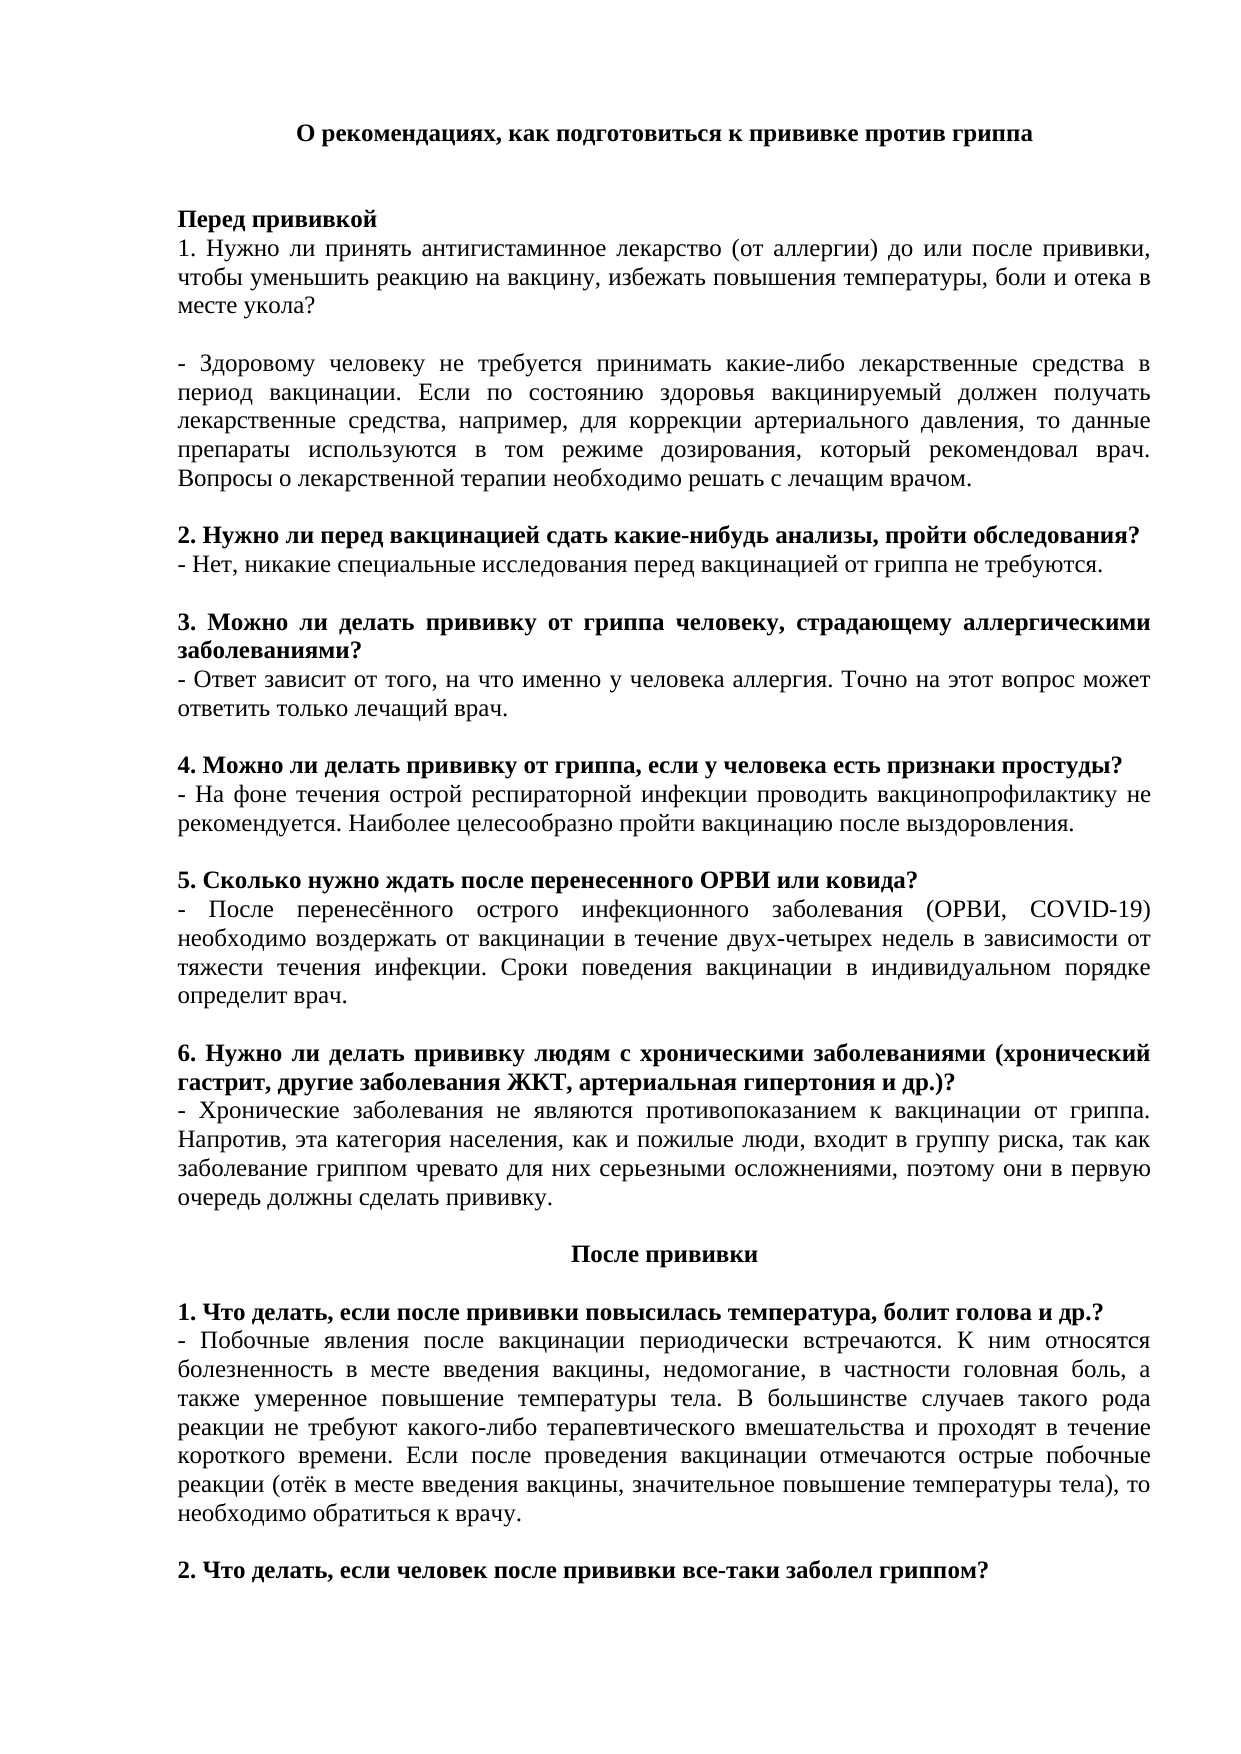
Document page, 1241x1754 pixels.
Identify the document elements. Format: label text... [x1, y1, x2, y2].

text 2. Что делать, если человек после прививки все-таки заболел гриппом? [177, 1556, 1152, 1584]
text 4. Можно ли делать прививку от гриппа, если у человека есть признаки простуды? [177, 751, 1152, 779]
text - Нет, никакие специальные исследования перед вакцинацией от гриппа не требуются. [177, 549, 1152, 578]
text - Хронические заболевания не являются противопоказанием к вакцинации от гриппа. Напротив, эта категория населения, как и пожилые люди, входит в группу риска, так как заболевание гриппом чревато для них серьезными осложнениями, поэтому они в первую очередь должны сделать прививку. [177, 1096, 1152, 1211]
text 1. Что делать, если после прививки повысилась температура, болит голова и др.? [177, 1297, 1152, 1326]
text О рекомендациях, как подготовиться к прививке против гриппа [177, 118, 1152, 147]
text - После перенесённого острого инфекционного заболевания (ОРВИ, COVID-19) необходимо воздержать от вакцинации в течение двух-четырех недель в зависимости от тяжести течения инфекции. Сроки поведения вакцинации в индивидуальном порядке определит врач. [177, 894, 1152, 1009]
text 5. Сколько нужно ждать после перенесенного ОРВИ или ковида? [177, 866, 1152, 894]
text Перед прививкой [177, 204, 1152, 233]
text - На фоне течения острой респираторной инфекции проводить вакцинопрофилактику не рекомендуется. Наиболее целесообразно пройти вакцинацию после выздоровления. [177, 779, 1152, 837]
text 2. Нужно ли перед вакцинацией сдать какие-нибудь анализы, пройти обследования? [177, 521, 1152, 549]
text 1. Нужно ли принять антигистаминное лекарство (от аллергии) до или после прививки, чтобы уменьшить реакцию на вакцину, избежать повышения температуры, боли и отека в месте укола? [177, 233, 1152, 319]
text - Ответ зависит от того, на что именно у человека аллергия. Точно на этот вопрос может ответить только лечащий врач. [177, 664, 1152, 722]
text - Здоровому человеку не требуется принимать какие-либо лекарственные средства в период вакцинации. Если по состоянию здоровья вакцинируемый должен получать лекарственные средства, например, для коррекции артериального давления, то данные препараты используются в том режиме дозирования, который рекомендовал врач. Вопросы о лекарственной терапии необходимо решать с лечащим врачом. [177, 348, 1152, 492]
text 3. Можно ли делать прививку от гриппа человеку, страдающему аллергическими заболеваниями? [177, 607, 1152, 664]
text 6. Нужно ли делать прививку людям с хроническими заболеваниями (хронический гастрит, другие заболевания ЖКТ, артериальная гипертония и др.)? [177, 1038, 1152, 1096]
text После прививки [177, 1239, 1152, 1268]
text - Побочные явления после вакцинации периодически встречаются. К ним относятся болезненность в месте введения вакцины, недомогание, в частности головная боль, а также умеренное повышение температуры тела. В большинстве случаев такого рода реакции не требуют какого-либо терапевтического вмешательства и проходят в течение короткого времени. Если после проведения вакцинации отмечаются острые побочные реакции (отёк в месте введения вакцины, значительное повышение температуры тела), то необходимо обратиться к врачу. [177, 1326, 1152, 1527]
